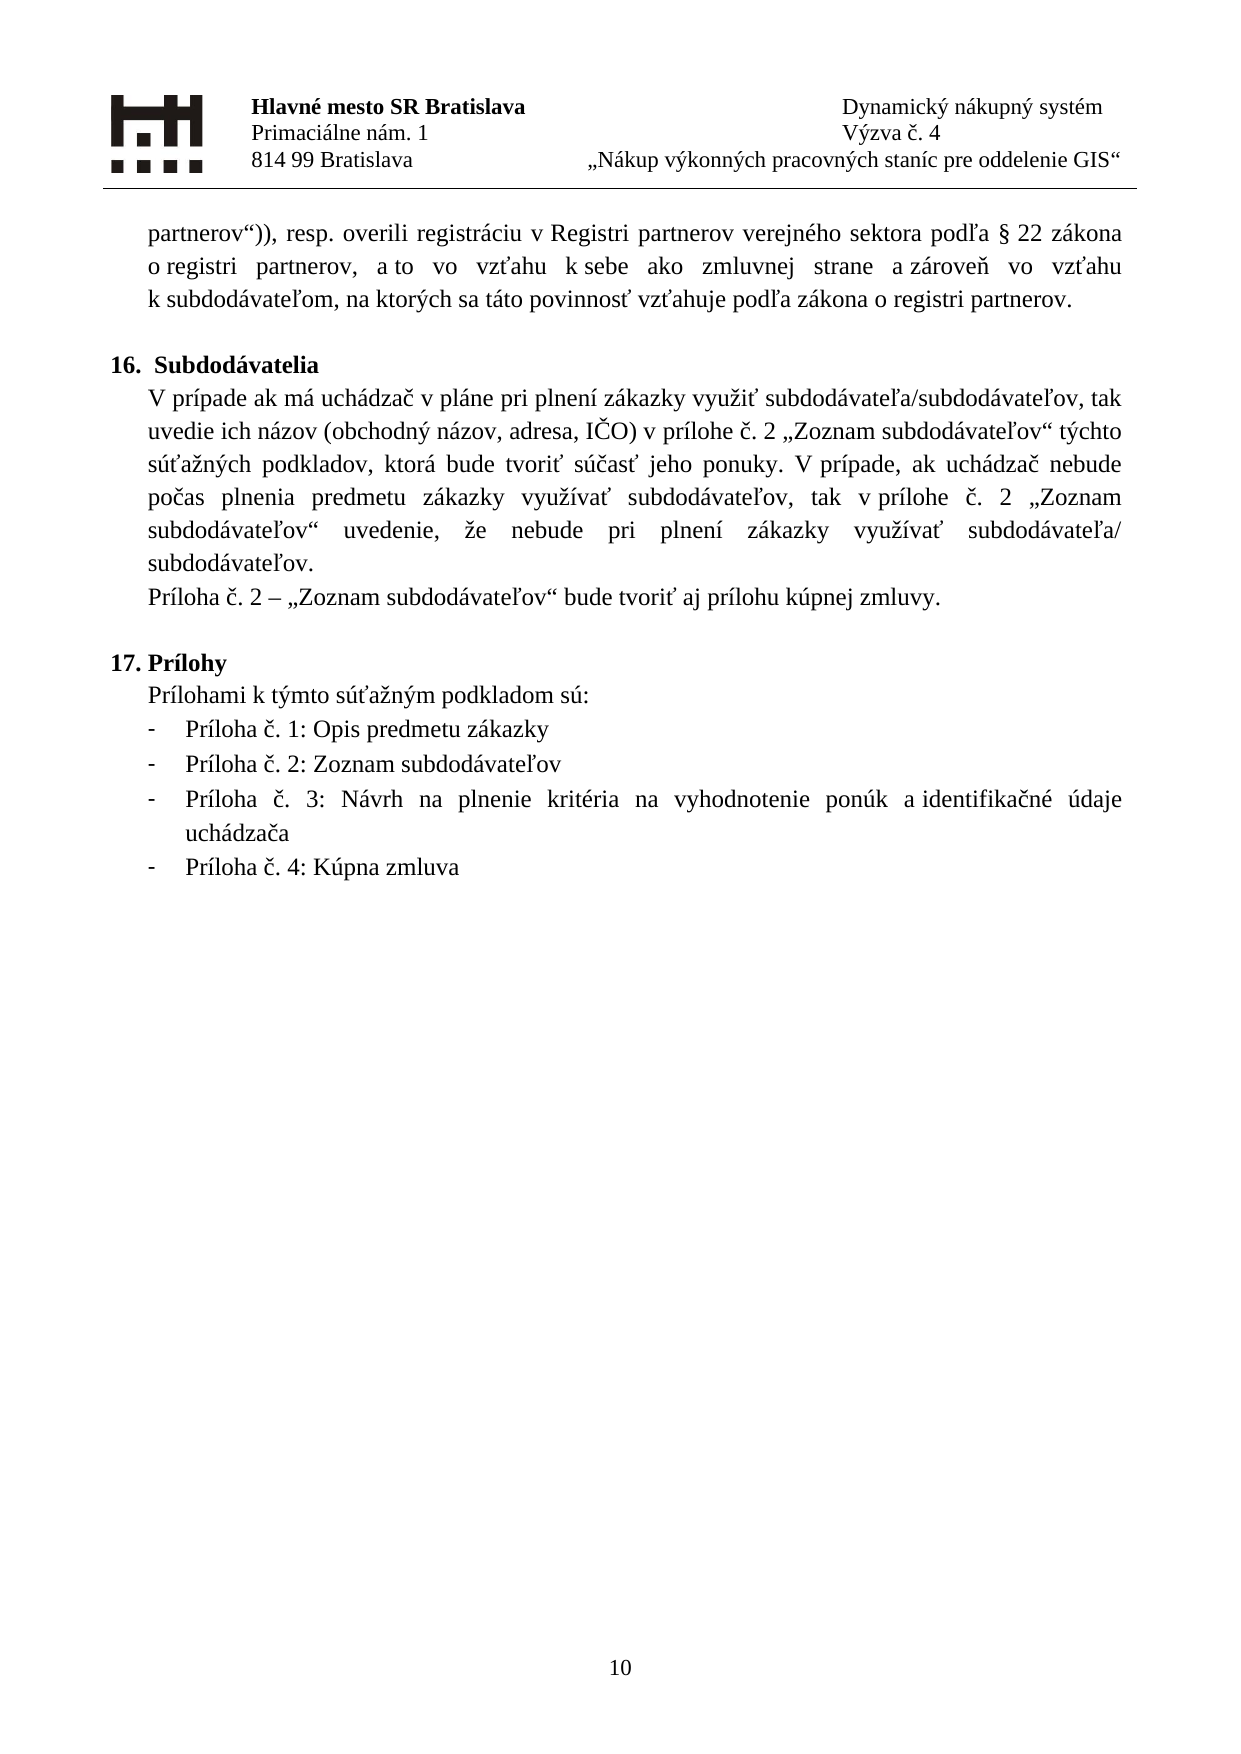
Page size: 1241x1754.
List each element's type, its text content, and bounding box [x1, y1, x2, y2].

text Prílohami k týmto súťažným podkladom sú: [148, 681, 1122, 709]
subtitle Prílohy [110, 648, 1122, 676]
list Príloha č. 1: Opis predmetu zákazky [148, 714, 1122, 744]
list Príloha č. 3: Návrh na plnenie kritéria na vyhodnotenie ponúk a identifikačné údaje uchádzača [148, 784, 1122, 847]
list Príloha č. 2: Zoznam subdodávateľov [148, 749, 1122, 779]
subtitle Subdodávatelia [110, 350, 1122, 379]
text Príloha č. 2 – „Zoznam subdodávateľov“ bude tvoriť aj prílohu kúpnej zmluvy. [148, 582, 1122, 610]
text V prípade ak má uchádzač v pláne pri plnení zákazky využiť subdodávateľa/subdodávateľov, tak uvedie ich názov (obchodný názov, adresa, IČO) v prílohe č. 2 „Zoznam subdodávateľov“ týchto súťažných podkladov, ktorá bude tvoriť súčasť jeho ponuky. V prípade, ak uchádzač nebude počas plnenia predmetu zákazky využívať subdodávateľov, tak v prílohe č. 2 „Zoznam subdodávateľov“ uvedenie, že nebude pri plnení zákazky využívať subdodávateľa/ subdodávateľov. [148, 383, 1122, 577]
picture [111, 95, 203, 173]
list Príloha č. 4: Kúpna zmluva [148, 851, 1122, 882]
